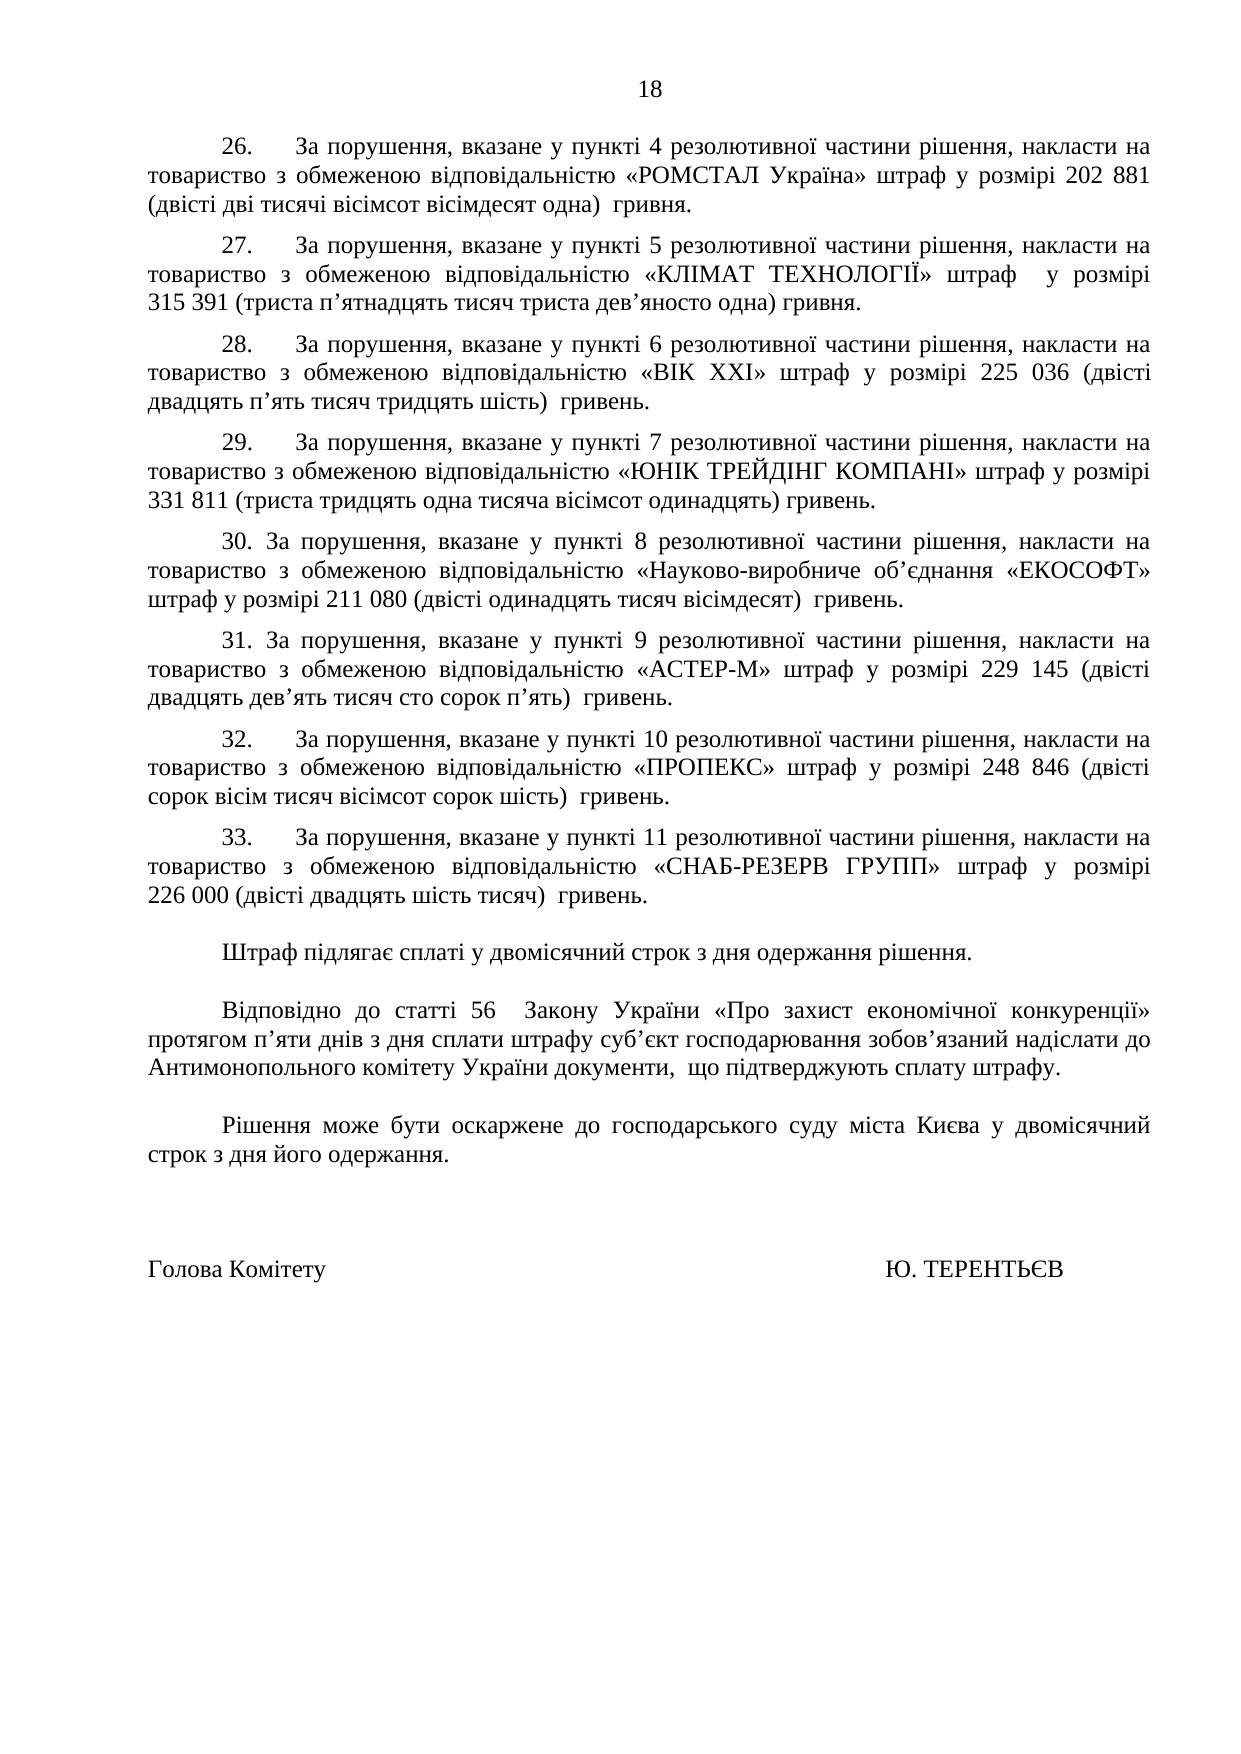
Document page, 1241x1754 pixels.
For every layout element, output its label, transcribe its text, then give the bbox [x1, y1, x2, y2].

text Рішення може бути оскаржене до господарського суду міста Києва у двомісячний строк з дня його одержання. [148, 1110, 1152, 1167]
list За порушення, вказане у пункті 5 резолютивної частини рішення, накласти на товариство з обмеженою відповідальністю «КЛІМАТ ТЕХНОЛОГІЇ» штраф у розмірі 315 391 (триста п’ятнадцять тисяч триста дев’яносто одна) гривня. [148, 230, 1152, 316]
list За порушення, вказане у пункті 11 резолютивної частини рішення, накласти на товариство з обмеженою відповідальністю «СНАБ-РЕЗЕРВ ГРУПП» штраф у розмірі 226 000 (двісті двадцять шість тисяч) гривень. [148, 822, 1152, 909]
list За порушення, вказане у пункті 9 резолютивної частини рішення, накласти на товариство з обмеженою відповідальністю «АСТЕР-М» штраф у розмірі 229 145 (двісті двадцять дев’ять тисяч сто сорок п’ять) гривень. [148, 625, 1152, 711]
list За порушення, вказане у пункті 10 резолютивної частини рішення, накласти на товариство з обмеженою відповідальністю «ПРОПЕКС» штраф у розмірі 248 846 (двісті сорок вісім тисяч вісімсот сорок шість) гривень. [148, 724, 1152, 810]
list За порушення, вказане у пункті 7 резолютивної частини рішення, накласти на товариство з обмеженою відповідальністю «ЮНІК ТРЕЙДІНГ КОМПАНІ» штраф у розмірі 331 811 (триста тридцять одна тисяча вісімсот одинадцять) гривень. [148, 427, 1152, 514]
text Відповідно до статті 56 Закону України «Про захист економічної конкуренції» протягом п’яти днів з дня сплати штрафу суб’єкт господарювання зобов’язаний надіслати до Антимонопольного комітету України документи, що підтверджують сплату штрафу. [148, 995, 1152, 1081]
text Штраф підлягає сплаті у двомісячний строк з дня одержання рішення. [222, 937, 1152, 966]
list За порушення, вказане у пункті 4 резолютивної частини рішення, накласти на товариство з обмеженою відповідальністю «РОМСТАЛ Україна» штраф у розмірі 202 881 (двісті дві тисячі вісімсот вісімдесят одна) гривня. [148, 131, 1152, 217]
list За порушення, вказане у пункті 6 резолютивної частини рішення, накласти на товариство з обмеженою відповідальністю «ВІК XXI» штраф у розмірі 225 036 (двісті двадцять п’ять тисяч тридцять шість) гривень. [148, 329, 1152, 415]
text Голова Комітету Ю. ТЕРЕНТЬЄВ [148, 1254, 1152, 1282]
list За порушення, вказане у пункті 8 резолютивної частини рішення, накласти на товариство з обмеженою відповідальністю «Науково-виробниче об’єднання «ЕКОСОФТ» штраф у розмірі 211 080 (двісті одинадцять тисяч вісімдесят) гривень. [148, 526, 1152, 612]
